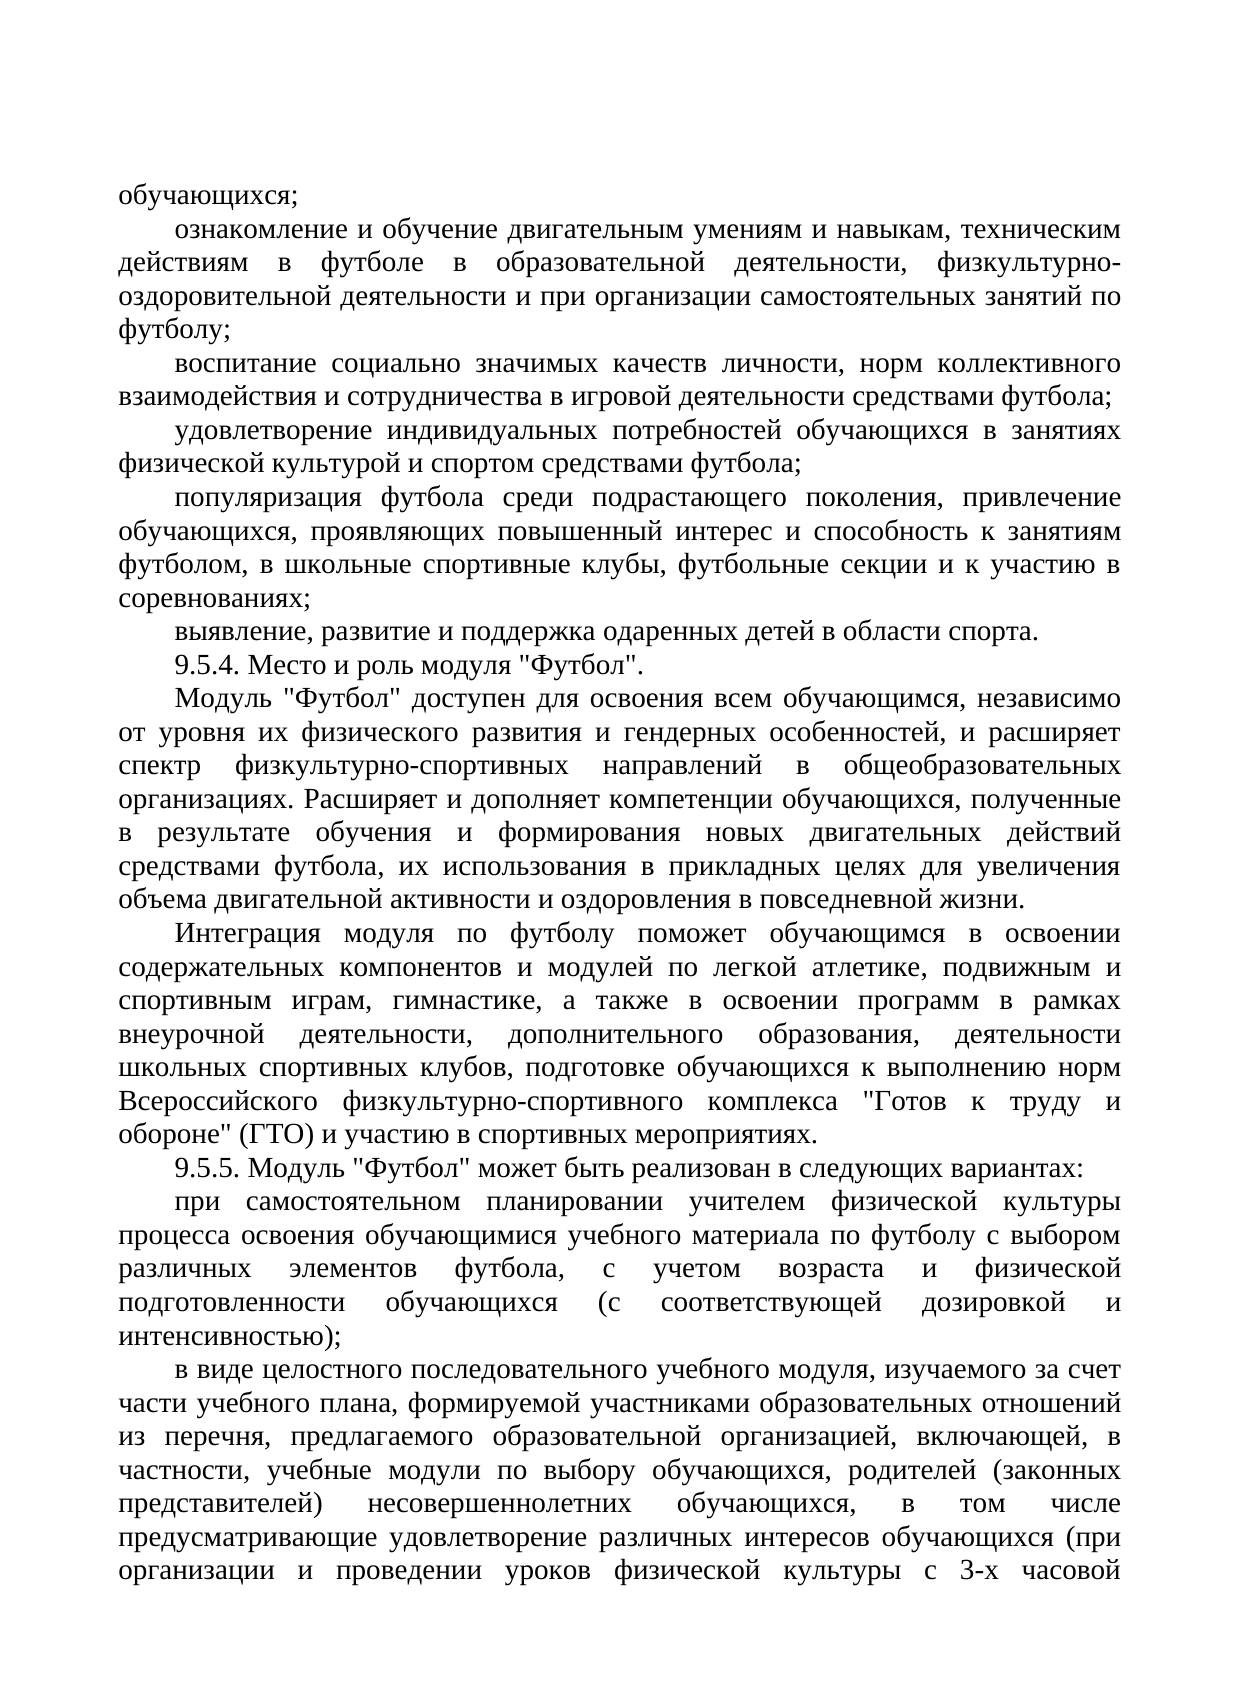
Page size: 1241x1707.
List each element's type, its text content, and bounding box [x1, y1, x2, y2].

text ознакомление и обучение двигательным умениям и навыкам, техническим действиям в футболе в образовательной деятельности, физкультурно-оздоровительной деятельности и при организации самостоятельных занятий по футболу; [118, 211, 1122, 345]
text 9.5.4. Место и роль модуля "Футбол". [118, 647, 1122, 680]
text 9.5.5. Модуль "Футбол" может быть реализован в следующих вариантах: [118, 1150, 1122, 1183]
text популяризация футбола среди подрастающего поколения, привлечение обучающихся, проявляющих повышенный интерес и способность к занятиям футболом, в школьные спортивные клубы, футбольные секции и к участию в соревнованиях; [118, 479, 1122, 613]
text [118, 1351, 1122, 1586]
text удовлетворение индивидуальных потребностей обучающихся в занятиях физической культурой и спортом средствами футбола; [118, 412, 1122, 479]
text выявление, развитие и поддержка одаренных детей в области спорта. [118, 613, 1122, 647]
text воспитание социально значимых качеств личности, норм коллективного взаимодействия и сотрудничества в игровой деятельности средствами футбола; [118, 345, 1122, 412]
text Интеграция модуля по футболу поможет обучающимся в освоении содержательных компонентов и модулей по легкой атлетике, подвижным и спортивным играм, гимнастике, а также в освоении программ в рамках внеурочной деятельности, дополнительного образования, деятельности школьных спортивных клубов, подготовке обучающихся к выполнению норм Всероссийского физкультурно-спортивного комплекса "Готов к труду и обороне" (ГТО) и участию в спортивных мероприятиях. [118, 915, 1122, 1150]
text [118, 177, 1122, 211]
text при самостоятельном планировании учителем физической культуры процесса освоения обучающимися учебного материала по футболу с выбором различных элементов футбола, с учетом возраста и физической подготовленности обучающихся (с соответствующей дозировкой и интенсивностью); [118, 1183, 1122, 1351]
text Модуль "Футбол" доступен для освоения всем обучающимся, независимо от уровня их физического развития и гендерных особенностей, и расширяет спектр физкультурно-спортивных направлений в общеобразовательных организациях. Расширяет и дополняет компетенции обучающихся, полученные в результате обучения и формирования новых двигательных действий средствами футбола, их использования в прикладных целях для увеличения объема двигательной активности и оздоровления в повседневной жизни. [118, 680, 1122, 915]
